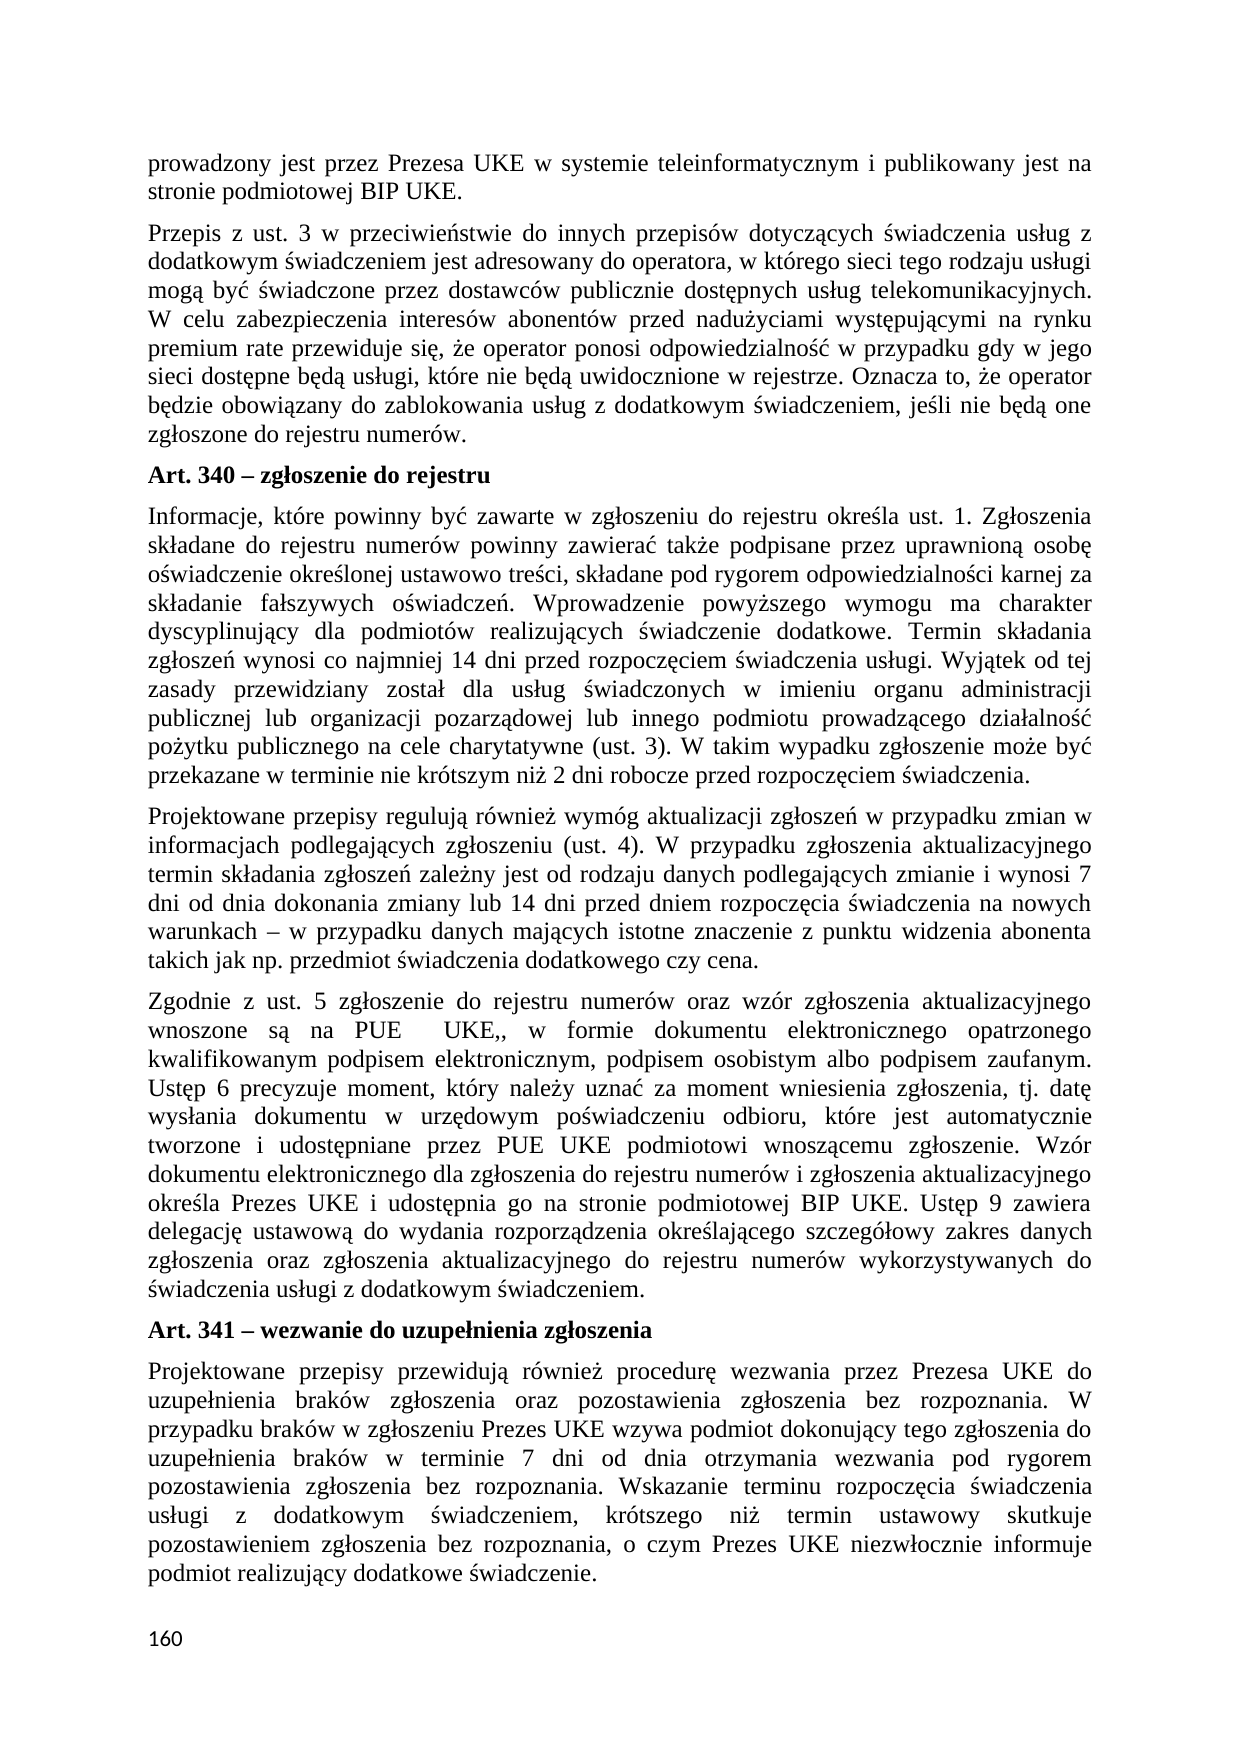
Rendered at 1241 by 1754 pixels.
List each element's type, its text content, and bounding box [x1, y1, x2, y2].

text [148, 148, 1093, 205]
text Przepis z ust. 3 w przeciwieństwie do innych przepisów dotyczących świadczenia usług z dodatkowym świadczeniem jest adresowany do operatora, w którego sieci tego rodzaju usługi mogą być świadczone przez dostawców publicznie dostępnych usług telekomunikacyjnych. W celu zabezpieczenia interesów abonentów przed nadużyciami występującymi na rynku premium rate przewiduje się, że operator ponosi odpowiedzialność w przypadku gdy w jego sieci dostępne będą usługi, które nie będą uwidocznione w rejestrze. Oznacza to, że operator będzie obowiązany do zablokowania usług z dodatkowym świadczeniem, jeśli nie będą one zgłoszone do rejestru numerów. [148, 218, 1093, 448]
text Zgodnie z ust. 5 zgłoszenie do rejestru numerów oraz wzór zgłoszenia aktualizacyjnego wnoszone są na PUE UKE,, w formie dokumentu elektronicznego opatrzonego kwalifikowanym podpisem elektronicznym, podpisem osobistym albo podpisem zaufanym. Ustęp 6 precyzuje moment, który należy uznać za moment wniesienia zgłoszenia, tj. datę wysłania dokumentu w urzędowym poświadczeniu odbioru, które jest automatycznie tworzone i udostępniane przez PUE UKE podmiotowi wnoszącemu zgłoszenie. Wzór dokumentu elektronicznego dla zgłoszenia do rejestru numerów i zgłoszenia aktualizacyjnego określa Prezes UKE i udostępnia go na stronie podmiotowej BIP UKE. Ustęp 9 zawiera delegację ustawową do wydania rozporządzenia określającego szczegółowy zakres danych zgłoszenia oraz zgłoszenia aktualizacyjnego do rejestru numerów wykorzystywanych do świadczenia usługi z dodatkowym świadczeniem. [148, 986, 1093, 1303]
text Art. 341 – wezwanie do uzupełnienia zgłoszenia [148, 1315, 1093, 1344]
text Projektowane przepisy regulują również wymóg aktualizacji zgłoszeń w przypadku zmian w informacjach podlegających zgłoszeniu (ust. 4). W przypadku zgłoszenia aktualizacyjnego termin składania zgłoszeń zależny jest od rodzaju danych podlegających zmianie i wynosi 7 dni od dnia dokonania zmiany lub 14 dni przed dniem rozpoczęcia świadczenia na nowych warunkach – w przypadku danych mających istotne znaczenie z punktu widzenia abonenta takich jak np. przedmiot świadczenia dodatkowego czy cena. [148, 801, 1093, 974]
text Art. 340 – zgłoszenie do rejestru [148, 460, 1093, 489]
text Projektowane przepisy przewidują również procedurę wezwania przez Prezesa UKE do uzupełnienia braków zgłoszenia oraz pozostawienia zgłoszenia bez rozpoznania. W przypadku braków w zgłoszeniu Prezes UKE wzywa podmiot dokonujący tego zgłoszenia do uzupełnienia braków w terminie 7 dni od dnia otrzymania wezwania pod rygorem pozostawienia zgłoszenia bez rozpoznania. Wskazanie terminu rozpoczęcia świadczenia usługi z dodatkowym świadczeniem, krótszego niż termin ustawowy skutkuje pozostawieniem zgłoszenia bez rozpoznania, o czym Prezes UKE niezwłocznie informuje podmiot realizujący dodatkowe świadczenie. [148, 1356, 1093, 1586]
text Informacje, które powinny być zawarte w zgłoszeniu do rejestru określa ust. 1. Zgłoszenia składane do rejestru numerów powinny zawierać także podpisane przez uprawnioną osobę oświadczenie określonej ustawowo treści, składane pod rygorem odpowiedzialności karnej za składanie fałszywych oświadczeń. Wprowadzenie powyższego wymogu ma charakter dyscyplinujący dla podmiotów realizujących świadczenie dodatkowe. Termin składania zgłoszeń wynosi co najmniej 14 dni przed rozpoczęciem świadczenia usługi. Wyjątek od tej zasady przewidziany został dla usług świadczonych w imieniu organu administracji publicznej lub organizacji pozarządowej lub innego podmiotu prowadzącego działalność pożytku publicznego na cele charytatywne (ust. 3). W takim wypadku zgłoszenie może być przekazane w terminie nie krótszym niż 2 dni robocze przed rozpoczęciem świadczenia. [148, 501, 1093, 789]
